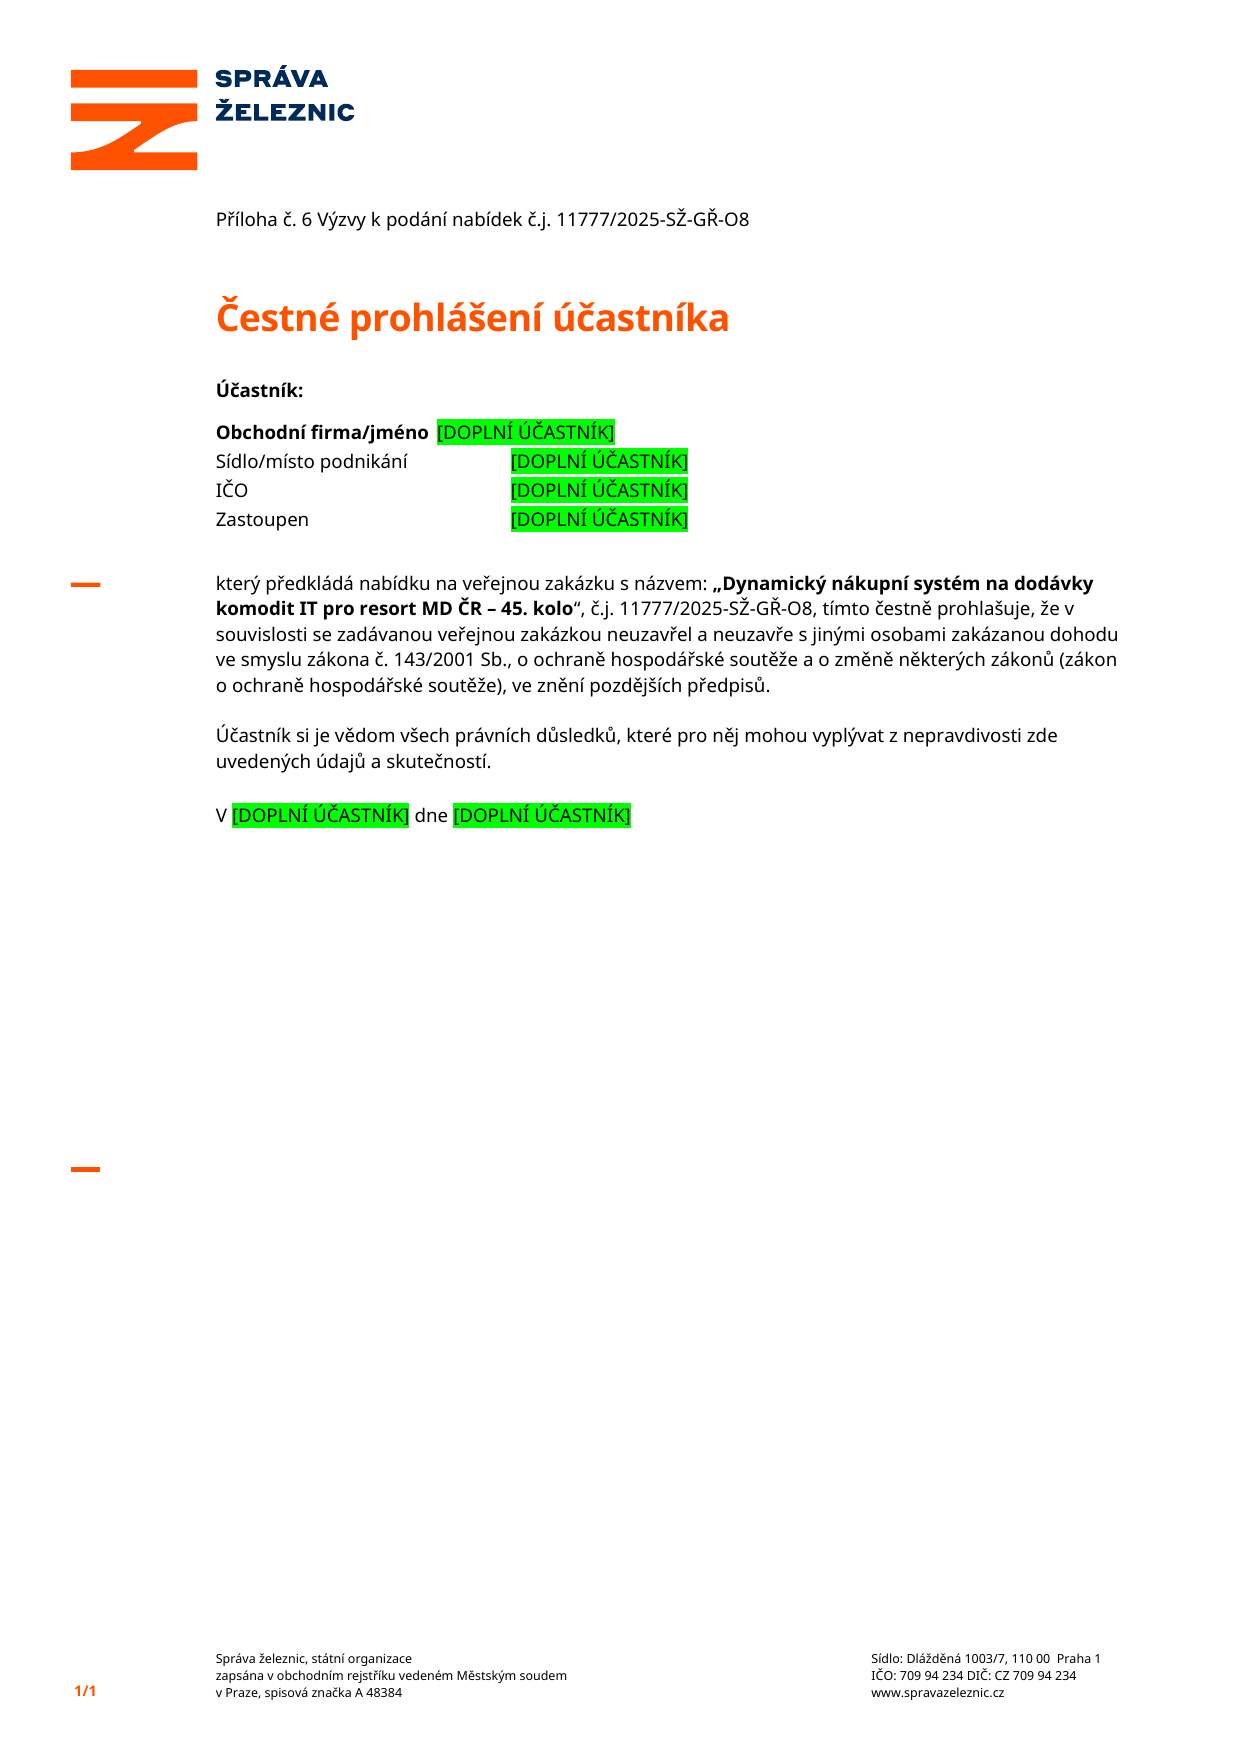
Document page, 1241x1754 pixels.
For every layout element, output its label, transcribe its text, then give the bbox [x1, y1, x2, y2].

text Příloha č. 6 Výzvy k podání nabídek č.j. 11777/2025-SŽ-GŘ-O8 [216, 207, 1122, 232]
text Účastník: [216, 373, 1122, 404]
text Čestné prohlášení účastníka [216, 291, 1122, 342]
text Zastoupen [DOPLNÍ ÚČASTNÍK] [216, 503, 1122, 532]
text Obchodní firma/jméno [DOPLNÍ ÚČASTNÍK] [216, 416, 1122, 445]
text IČO [DOPLNÍ ÚČASTNÍK] [216, 474, 1122, 503]
text V [DOPLNÍ ÚČASTNÍK] dne [DOPLNÍ ÚČASTNÍK] [216, 799, 1121, 828]
text Účastník si je vědom všech právních důsledků, které pro něj mohou vyplývat z nepravdivosti zde uvedených údajů a skutečností. [216, 723, 1122, 774]
text který předkládá nabídku na veřejnou zakázku s názvem: „Dynamický nákupní systém na dodávky komodit IT pro resort MD ČR – 45. kolo“, č.j. 11777/2025-SŽ-GŘ-O8, tímto čestně prohlašuje, že v souvislosti se zadávanou veřejnou zakázkou neuzavřel a neuzavře s jinými osobami zakázanou dohodu ve smyslu zákona č. 143/2001 Sb., o ochraně hospodářské soutěže a o změně některých zákonů (zákon o ochraně hospodářské soutěže), ve znění pozdějších předpisů. [216, 570, 1122, 698]
text Sídlo/místo podnikání [DOPLNÍ ÚČASTNÍK] [216, 445, 1122, 474]
